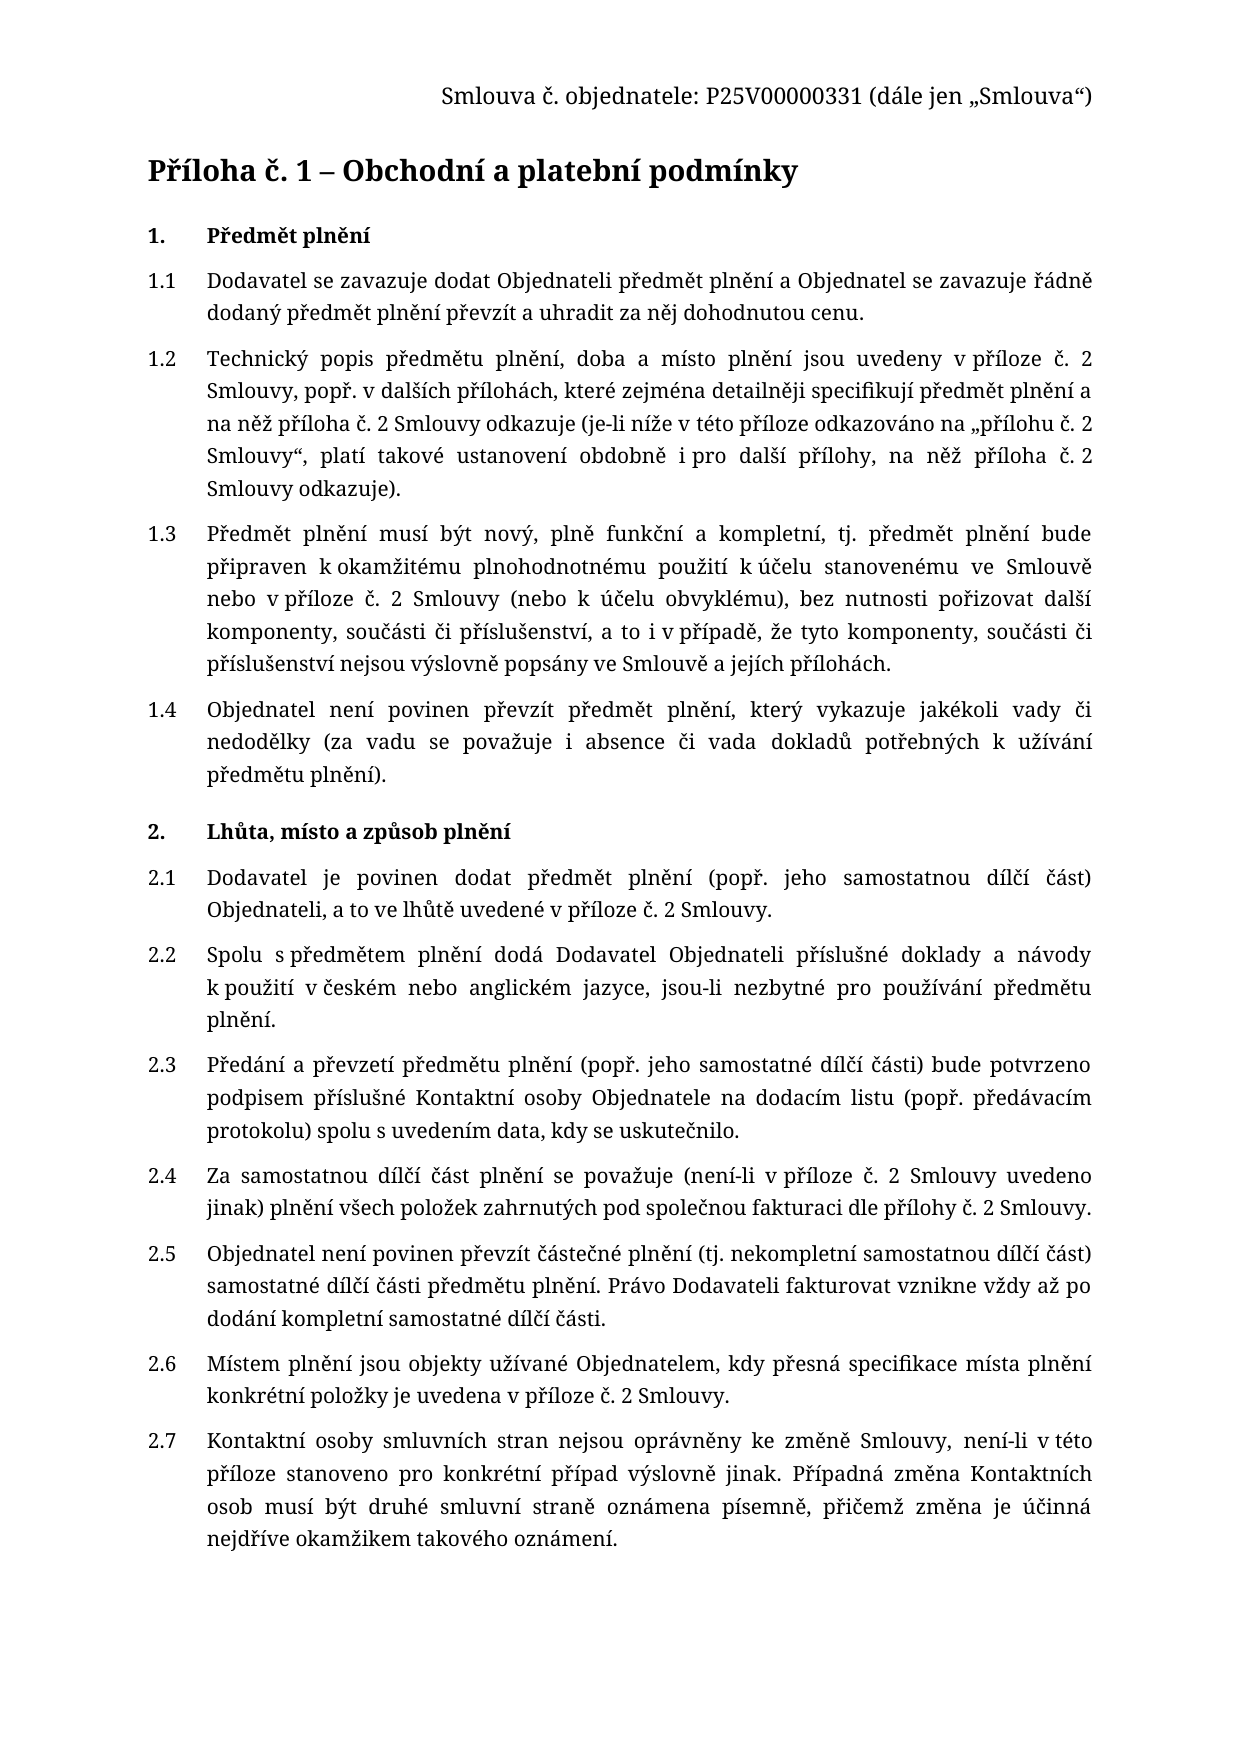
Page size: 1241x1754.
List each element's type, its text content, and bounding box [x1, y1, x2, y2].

list Předmět plnění musí být nový, plně funkční a kompletní, tj. předmět plnění bude připraven k okamžitému plnohodnotnému použití k účelu stanovenému ve Smlouvě nebo v příloze č. 2 Smlouvy (nebo k účelu obvyklému), bez nutnosti pořizovat další komponenty, součásti či příslušenství, a to i v případě, že tyto komponenty, součásti či příslušenství nejsou výslovně popsány ve Smlouvě a jejích přílohách. [148, 519, 1093, 678]
list Za samostatnou dílčí část plnění se považuje (není-li v příloze č. 2 Smlouvy uvedeno jinak) plnění všech položek zahrnutých pod společnou fakturaci dle přílohy č. 2 Smlouvy. [148, 1161, 1093, 1222]
list Lhůta, místo a způsob plnění [148, 817, 1093, 846]
text Příloha č. 1 – Obchodní a platební podmínky [148, 150, 1093, 190]
list Objednatel není povinen převzít částečné plnění (tj. nekompletní samostatnou dílčí část) samostatné dílčí části předmětu plnění. Právo Dodavateli fakturovat vznikne vždy až po dodání kompletní samostatné dílčí části. [148, 1239, 1093, 1332]
list Místem plnění jsou objekty užívané Objednatelem, kdy přesná specifikace místa plnění konkrétní položky je uvedena v příloze č. 2 Smlouvy. [148, 1349, 1093, 1410]
list Dodavatel je povinen dodat předmět plnění (popř. jeho samostatnou dílčí část) Objednateli, a to ve lhůtě uvedené v příloze č. 2 Smlouvy. [148, 863, 1093, 924]
list Předmět plnění [148, 221, 1093, 249]
list Předání a převzetí předmětu plnění (popř. jeho samostatné dílčí části) bude potvrzeno podpisem příslušné Kontaktní osoby Objednatele na dodacím listu (popř. předávacím protokolu) spolu s uvedením data, kdy se uskutečnilo. [148, 1051, 1093, 1144]
list Spolu s předmětem plnění dodá Dodavatel Objednateli příslušné doklady a návody k použití v českém nebo anglickém jazyce, jsou-li nezbytné pro používání předmětu plnění. [148, 940, 1093, 1034]
list Technický popis předmětu plnění, doba a místo plnění jsou uvedeny v příloze č. 2 Smlouvy, popř. v dalších přílohách, které zejména detailněji specifikují předmět plnění a na něž příloha č. 2 Smlouvy odkazuje (je-li níže v této příloze odkazováno na „přílohu č. 2 Smlouvy“, platí takové ustanovení obdobně i pro další přílohy, na něž příloha č. 2 Smlouvy odkazuje). [148, 344, 1093, 502]
list Dodavatel se zavazuje dodat Objednateli předmět plnění a Objednatel se zavazuje řádně dodaný předmět plnění převzít a uhradit za něj dohodnutou cenu. [148, 266, 1093, 327]
list Kontaktní osoby smluvních stran nejsou oprávněny ke změně Smlouvy, není-li v této příloze stanoveno pro konkrétní případ výslovně jinak. Případná změna Kontaktních osob musí být druhé smluvní straně oznámena písemně, přičemž změna je účinná nejdříve okamžikem takového oznámení. [148, 1427, 1093, 1553]
list Objednatel není povinen převzít předmět plnění, který vykazuje jakékoli vady či nedodělky (za vadu se považuje i absence či vada dokladů potřebných k užívání předmětu plnění). [148, 695, 1093, 788]
